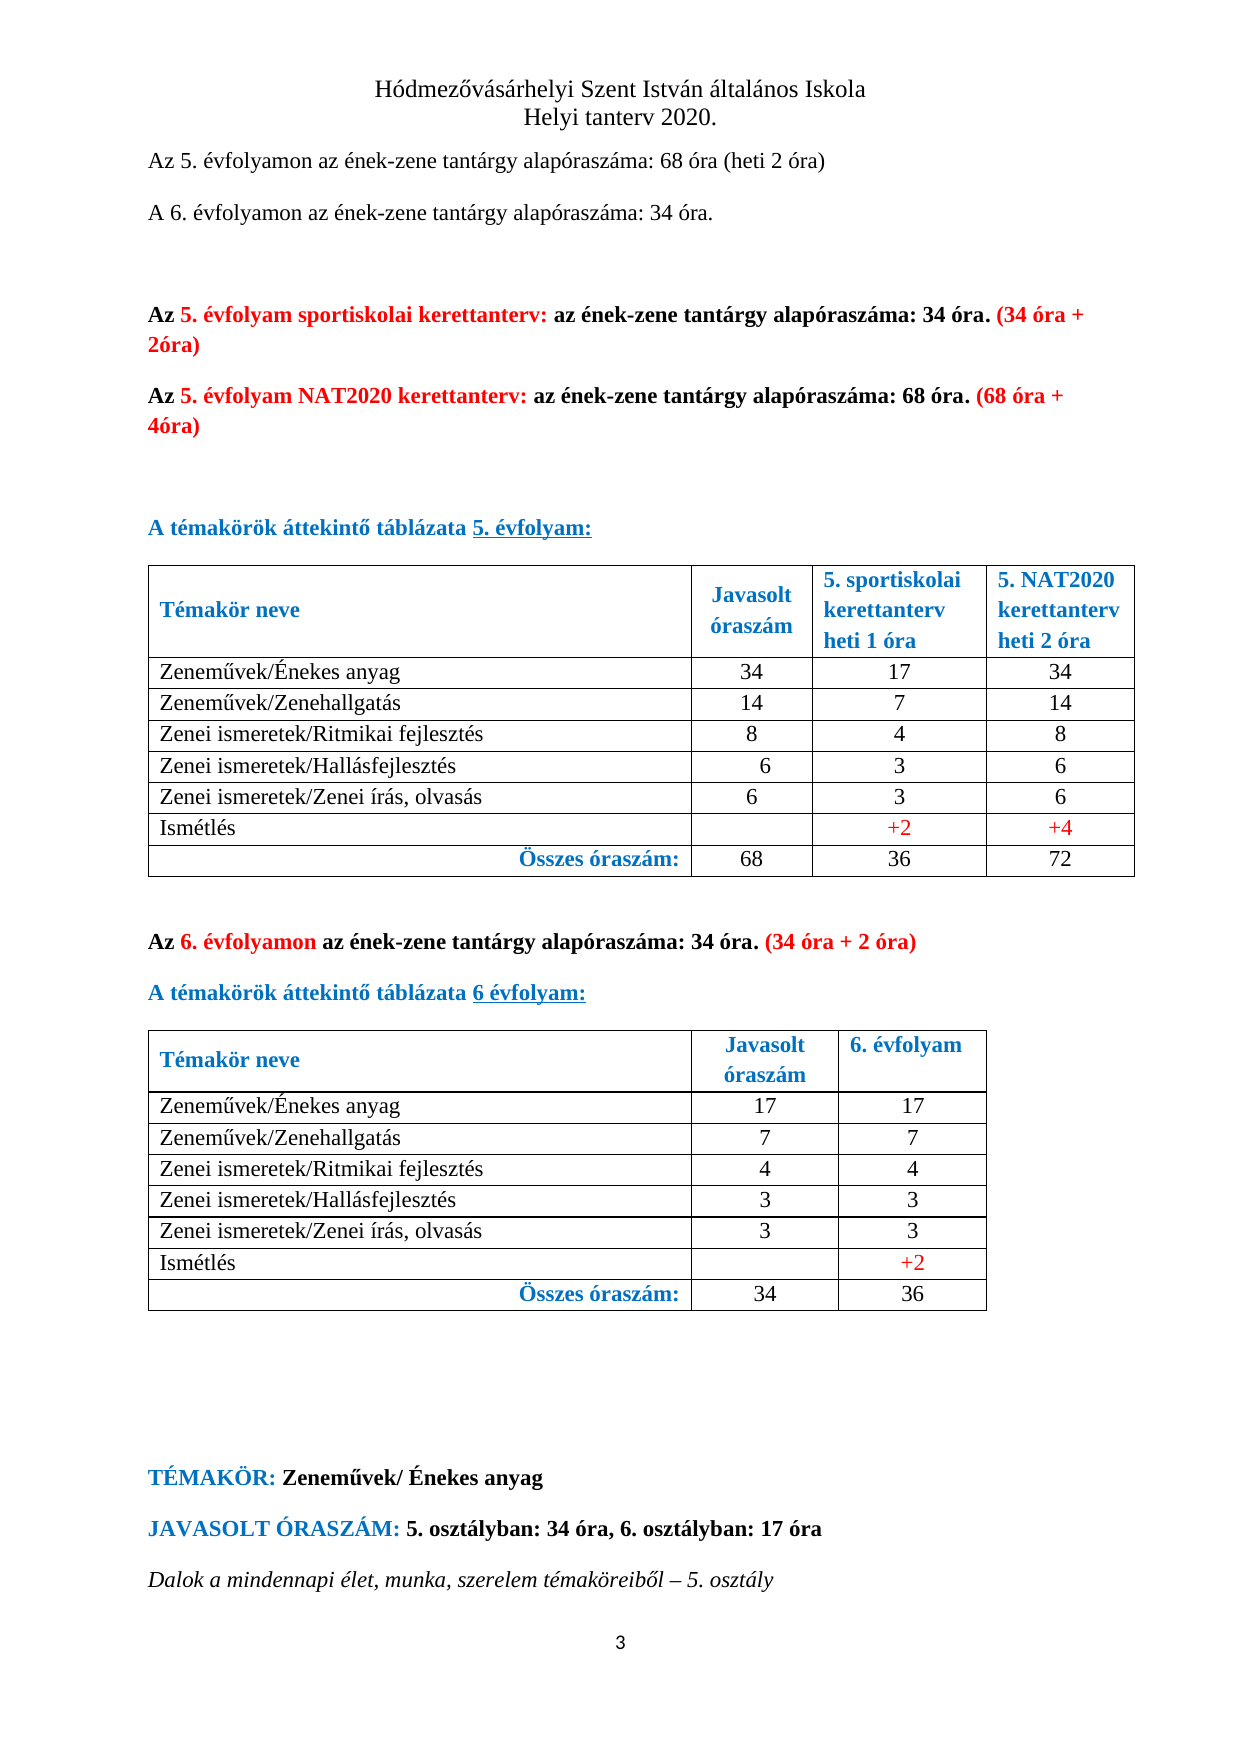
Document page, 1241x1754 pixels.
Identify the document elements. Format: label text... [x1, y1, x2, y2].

text JAVASOLT ÓRASZÁM: 5. osztályban: 34 óra, 6. osztályban: 17 óra [148, 1515, 1138, 1542]
table_cell 14 [987, 689, 1134, 719]
table_cell 17 [813, 658, 986, 688]
table_cell Összes óraszám: [149, 1280, 691, 1310]
table_cell 4 [692, 1155, 838, 1185]
table_cell Zeneművek/Zenehallgatás [149, 689, 691, 719]
table_cell 34 [692, 658, 812, 688]
table_header 5. sportiskolai kerettanterv heti 1 óra [813, 566, 986, 657]
table_cell 72 [987, 846, 1134, 876]
text A témakörök áttekintő táblázata 5. évfolyam: [148, 514, 1093, 541]
table_cell 4 [839, 1155, 986, 1185]
table_cell Összes óraszám: [149, 846, 691, 876]
table_cell Ismétlés [149, 814, 691, 844]
table_cell 3 [813, 783, 986, 813]
table_cell 34 [692, 1280, 838, 1310]
table_cell Zenei ismeretek/Hallásfejlesztés [149, 1186, 691, 1216]
table_cell 6 [987, 752, 1134, 782]
table_cell 68 [692, 846, 812, 876]
table_cell Zenei ismeretek/Ritmikai fejlesztés [149, 1155, 691, 1185]
table_cell +2 [813, 814, 986, 844]
table_cell [692, 1249, 838, 1279]
table_cell Zenei ismeretek/Zenei írás, olvasás [149, 1218, 691, 1248]
table_header Javasolt óraszám [692, 1031, 838, 1091]
table_cell 3 [813, 752, 986, 782]
table_cell 36 [813, 846, 986, 876]
table_cell 17 [692, 1093, 838, 1123]
table_header 6. évfolyam [839, 1031, 986, 1091]
table_cell Zeneművek/Énekes anyag [149, 1093, 691, 1123]
table_cell +4 [987, 814, 1134, 844]
table_cell Zeneművek/Zenehallgatás [149, 1124, 691, 1154]
table_cell +2 [839, 1249, 986, 1279]
table_cell 3 [839, 1186, 986, 1216]
table_cell 8 [987, 721, 1134, 751]
table_cell 34 [987, 658, 1134, 688]
table_cell 6 [692, 783, 812, 813]
table_header Témakör neve [149, 1031, 691, 1091]
table_cell Ismétlés [149, 1249, 691, 1279]
table_cell 4 [813, 721, 986, 751]
text Az 5. évfolyam NAT2020 kerettanterv: az ének-zene tantárgy alapóraszáma: 68 óra. (68 óra + 4óra) [148, 382, 1093, 438]
table_header Témakör neve [149, 566, 691, 657]
table_cell 3 [839, 1218, 986, 1248]
text A 6. évfolyamon az ének-zene tantárgy alapóraszáma: 34 óra. [148, 199, 1138, 225]
text Az 5. évfolyamon az ének-zene tantárgy alapóraszáma: 68 óra (heti 2 óra) [148, 148, 1138, 174]
table_cell [692, 814, 812, 844]
table_cell 7 [813, 689, 986, 719]
table_cell 17 [839, 1093, 986, 1123]
table_cell 14 [692, 689, 812, 719]
table_cell 3 [692, 1218, 838, 1248]
table_cell 8 [692, 721, 812, 751]
text Dalok a mindennapi élet, munka, szerelem témaköreiből – 5. osztály [148, 1566, 1093, 1593]
text Az 6. évfolyamon az ének-zene tantárgy alapóraszáma: 34 óra. (34 óra + 2 óra) [148, 928, 1138, 954]
table_cell 36 [839, 1280, 986, 1310]
table_cell Zenei ismeretek/Ritmikai fejlesztés [149, 721, 691, 751]
table_cell Zenei ismeretek/Zenei írás, olvasás [149, 783, 691, 813]
table_header 5. NAT2020 kerettanterv heti 2 óra [987, 566, 1134, 657]
text Az 5. évfolyam sportiskolai kerettanterv: az ének-zene tantárgy alapóraszáma: 34 óra. (34 óra + 2óra) [148, 301, 1093, 357]
table_cell 3 [692, 1186, 838, 1216]
text TÉMAKÖR: Zeneművek/ Énekes anyag [148, 1464, 1138, 1491]
text A témakörök áttekintő táblázata 6 évfolyam: [148, 979, 1093, 1005]
table_cell 7 [692, 1124, 838, 1154]
table_cell 7 [839, 1124, 986, 1154]
table_header Javasolt óraszám [692, 566, 812, 657]
table_cell 6 [692, 752, 812, 782]
table_cell Zeneművek/Énekes anyag [149, 658, 691, 688]
table_cell Zenei ismeretek/Hallásfejlesztés [149, 752, 691, 782]
table_cell 6 [987, 783, 1134, 813]
